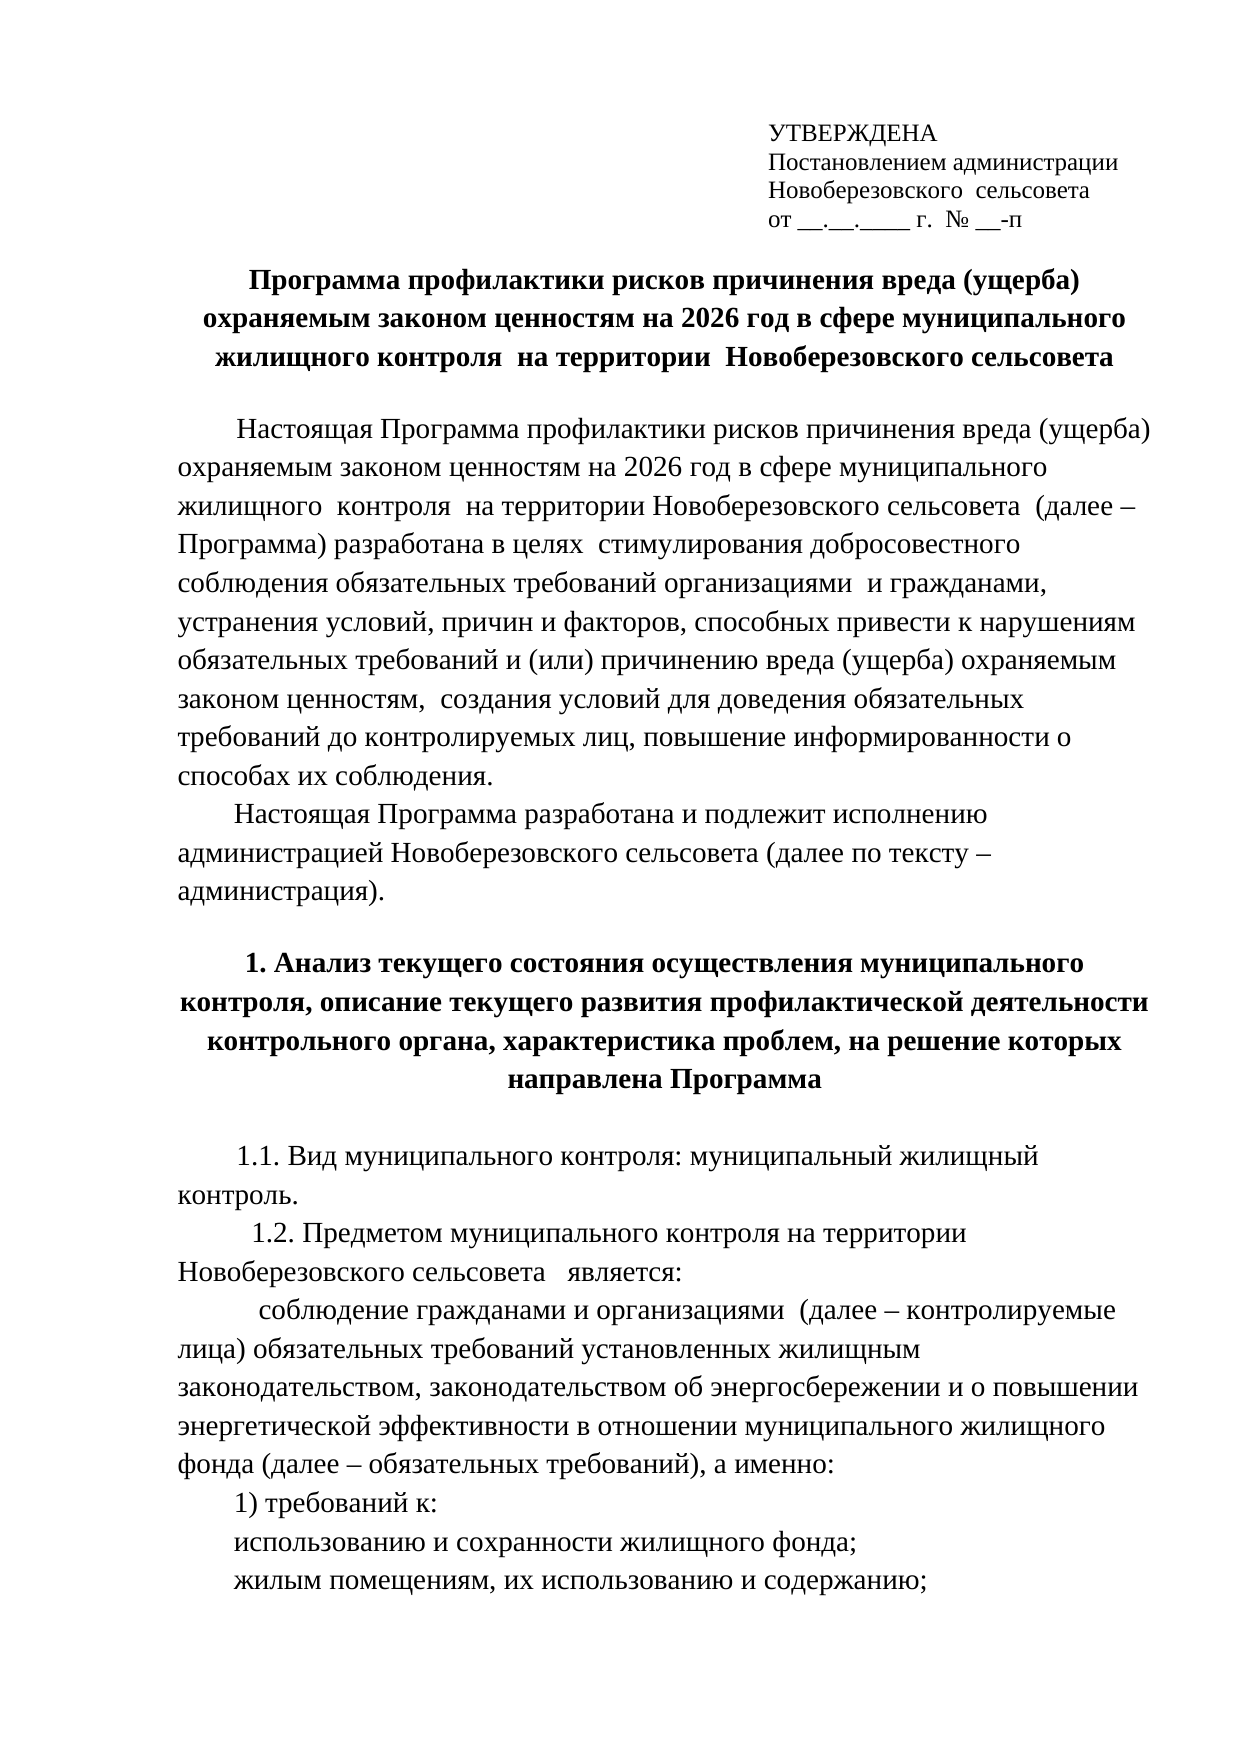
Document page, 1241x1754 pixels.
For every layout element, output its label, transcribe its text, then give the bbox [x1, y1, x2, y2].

list соблюдение гражданами и организациями (далее – контролируемые лица) обязательных требований установленных жилищным законодательством, законодательством об энергосбережении и о повышении энергетической эффективности в отношении муниципального жилищного фонда (далее – обязательных требований), а именно: [177, 1292, 1152, 1480]
text Программа профилактики рисков причинения вреда (ущерба) охраняемым законом ценностям на 2026 год в сфере муниципального жилищного контроля на территории Новоберезовского сельсовета [177, 262, 1152, 372]
text использованию и сохранности жилищного фонда; [177, 1524, 1152, 1557]
text 1) требований к: [177, 1485, 1152, 1519]
text Новоберезовского сельсовета [177, 176, 1152, 204]
text Настоящая Программа разработана и подлежит исполнению администрацией Новоберезовского сельсовета (далее по тексту – администрация). [177, 796, 1152, 907]
text УТВЕРЖДЕНА [177, 118, 1152, 147]
text Постановлением администрации [177, 147, 1152, 176]
text от __.__.____ г. № __-п [177, 204, 1152, 233]
text 1.2. Предметом муниципального контроля на территории Новоберезовского сельсовета является: [177, 1215, 1152, 1287]
text 1.1. Вид муниципального контроля: муниципальный жилищный контроль. [177, 1138, 1152, 1210]
text 1. Анализ текущего состояния осуществления муниципального контроля, описание текущего развития профилактической деятельности контрольного органа, характеристика проблем, на решение которых направлена Программа [177, 946, 1152, 1095]
text жилым помещениям, их использованию и содержанию; [177, 1562, 1152, 1596]
text Настоящая Программа профилактики рисков причинения вреда (ущерба) охраняемым законом ценностям на 2026 год в сфере муниципального жилищного контроля на территории Новоберезовского сельсовета (далее – Программа) разработана в целях стимулирования добросовестного соблюдения обязательных требований организациями и гражданами, устранения условий, причин и факторов, способных привести к нарушениям обязательных требований и (или) причинению вреда (ущерба) охраняемым законом ценностям, создания условий для доведения обязательных требований до контролируемых лиц, повышение информированности о способах их соблюдения. [177, 411, 1152, 791]
